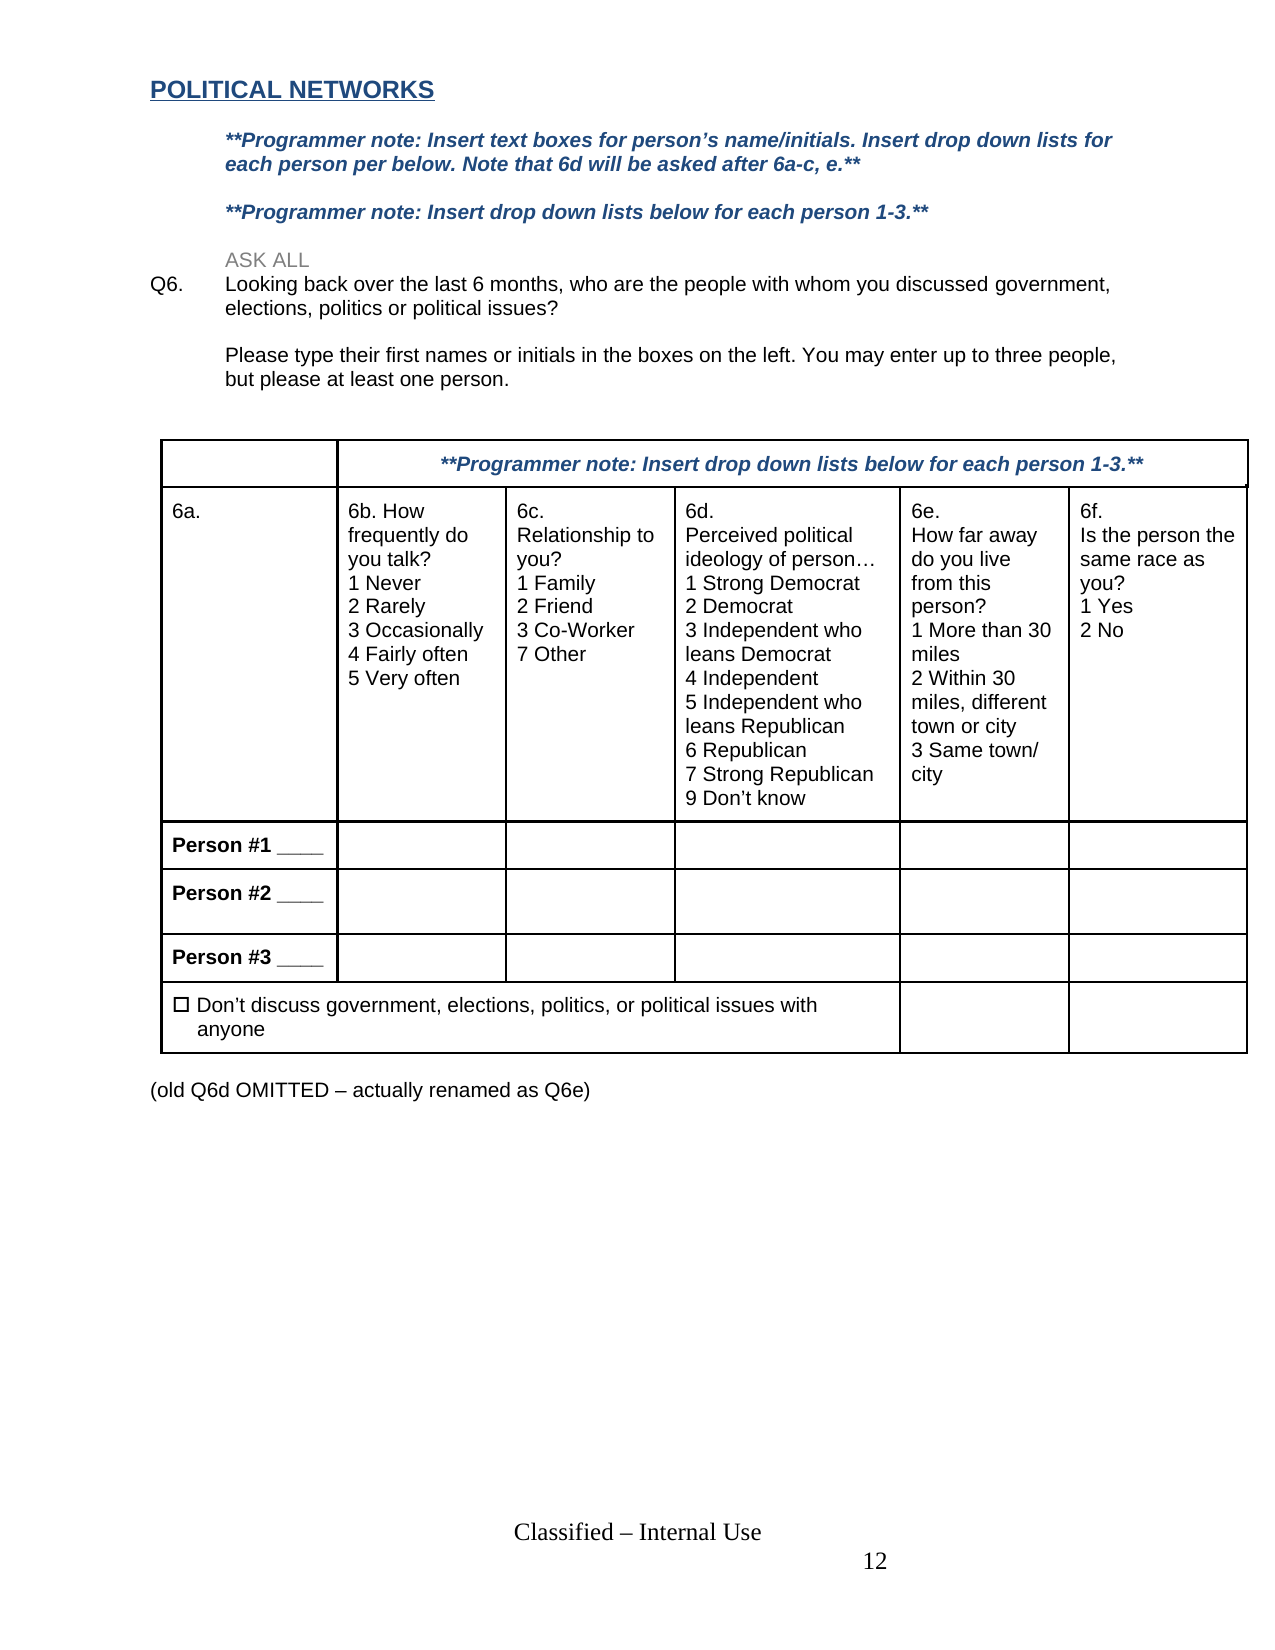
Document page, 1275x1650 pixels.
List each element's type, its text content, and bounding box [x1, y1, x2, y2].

table_cell Person #2 ____ [163, 870, 336, 933]
table_cell 6b. How frequently do you talk? 1 Never 2 Rarely 3 Occasionally 4 Fairly often 5 Very often [339, 488, 505, 820]
table_cell 6e. How far away do you live from this person? 1 More than 30 miles 2 Within 30 miles, different town or city 3 Same town/ city [901, 488, 1068, 820]
table_cell [901, 983, 1068, 1052]
table_cell [676, 823, 899, 868]
table_cell [1070, 870, 1246, 933]
table_header [163, 441, 336, 486]
table_cell Don’t discuss government, elections, politics, or political issues with anyone [163, 983, 899, 1052]
table_cell Person #3 ____ [163, 935, 336, 981]
table_cell 6c. Relationship to you? 1 Family 2 Friend 3 Co-Worker 7 Other [507, 488, 674, 820]
table_cell [339, 935, 505, 981]
text Q6. Looking back over the last 6 months, who are the people with whom you discussed government, elections, politics or political issues? [150, 271, 1125, 319]
table_cell 6a. [163, 488, 336, 820]
table_cell 6d. Perceived political ideology of person… 1 Strong Democrat 2 Democrat 3 Independent who leans Democrat 4 Independent 5 Independent who leans Republican 6 Republican 7 Strong Republican 9 Don’t know [676, 488, 899, 820]
text POLITICAL NETWORKS [150, 75, 1125, 104]
table_cell [339, 823, 505, 868]
table_header **Programmer note: Insert drop down lists below for each person 1-3.** [339, 441, 1247, 486]
table_cell [676, 935, 899, 981]
text Please type their first names or initials in the boxes on the left. You may enter up to three people, but please at least one person. [225, 343, 1125, 391]
table_cell [1070, 935, 1246, 981]
table_cell [339, 870, 505, 933]
table_cell [1070, 823, 1246, 868]
text ASK ALL [150, 247, 1125, 271]
table_cell [676, 870, 899, 933]
table_cell [507, 823, 674, 868]
text **Programmer note: Insert text boxes for person’s name/initials. Insert drop down lists for each person per below. Note that 6d will be asked after 6a-c, e.** [150, 128, 1125, 176]
table_cell [507, 935, 674, 981]
text (old Q6d OMITTED – actually renamed as Q6e) [150, 1078, 1125, 1102]
text **Programmer note: Insert drop down lists below for each person 1-3.** [150, 199, 1125, 223]
table_cell [901, 935, 1068, 981]
table_cell [507, 870, 674, 933]
table_cell [901, 870, 1068, 933]
table_cell [901, 823, 1068, 868]
table_cell Person #1 ____ [163, 823, 336, 868]
table_cell 6f. Is the person the same race as you? 1 Yes 2 No [1070, 488, 1246, 820]
table_cell [1070, 983, 1246, 1052]
